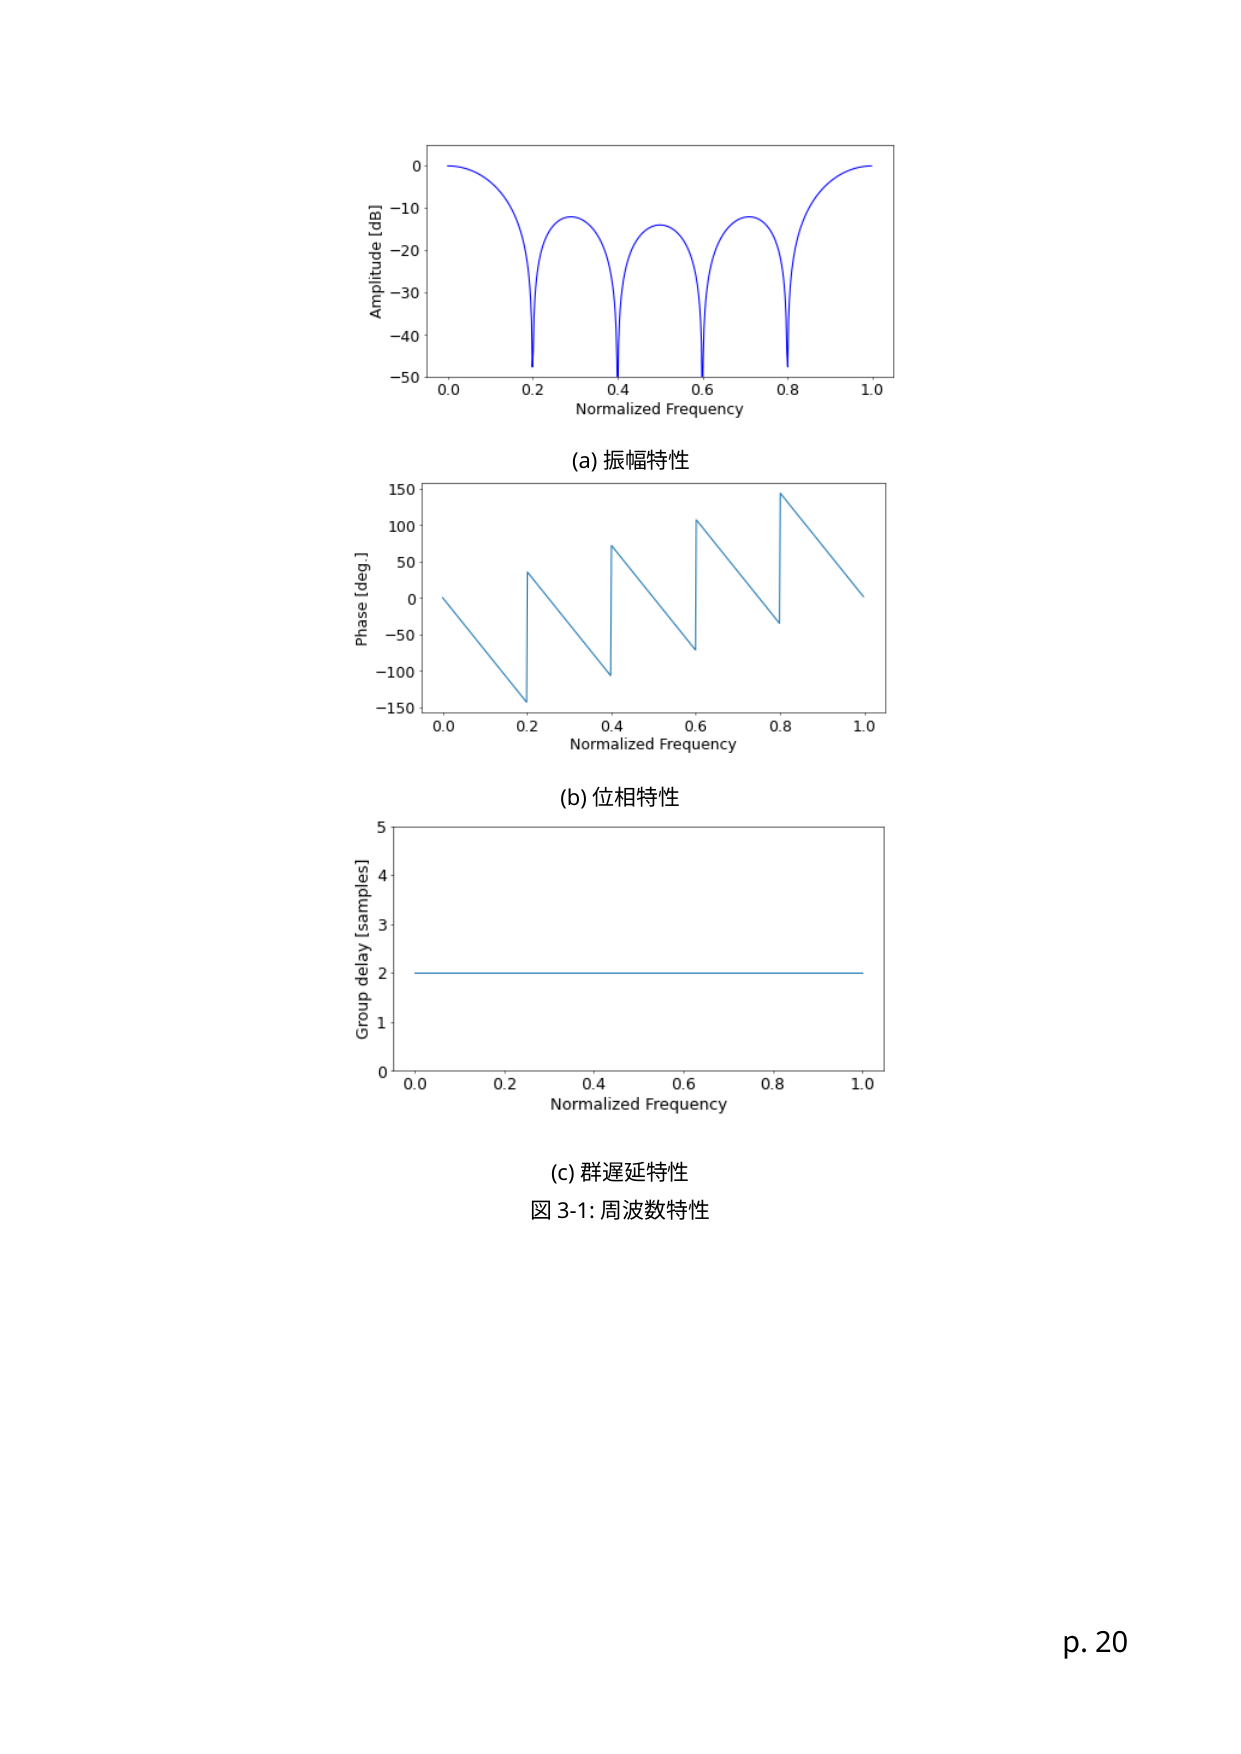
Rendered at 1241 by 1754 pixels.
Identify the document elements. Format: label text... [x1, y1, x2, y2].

text (a) 振幅特性 [112, 440, 1128, 477]
picture [350, 814, 890, 1120]
text (c) 群遅延特性 [112, 1152, 1128, 1190]
picture [350, 477, 890, 759]
picture [364, 139, 898, 424]
text 図3-1: 周波数特性 [112, 1190, 1128, 1227]
text (b) 位相特性 [112, 777, 1128, 815]
